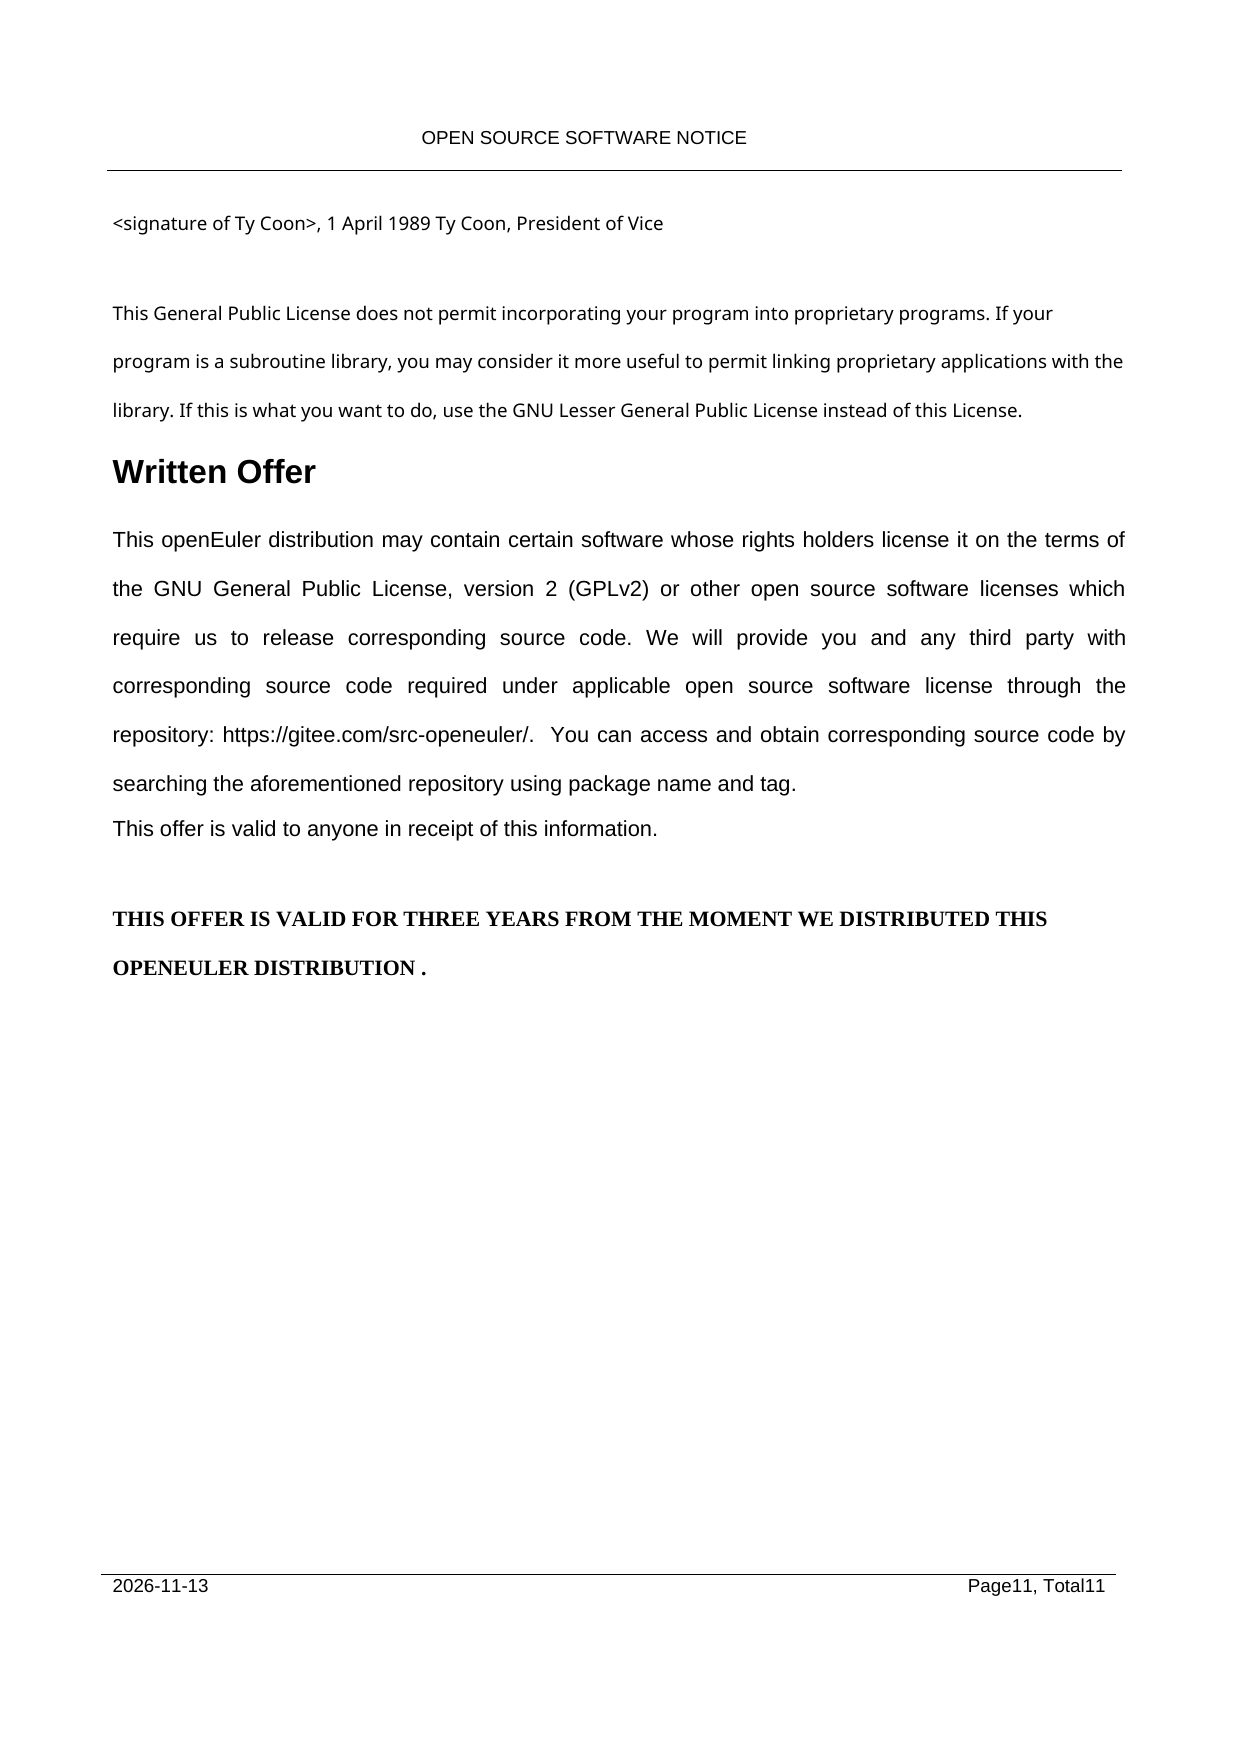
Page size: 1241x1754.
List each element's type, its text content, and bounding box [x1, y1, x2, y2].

text This offer is valid to anyone in receipt of this information. [112, 812, 1128, 845]
text This openEuler distribution may contain certain software whose rights holders license it on the terms of the GNU General Public License, version 2 (GPLv2) or other open source software licenses which require us to release corresponding source code. We will provide you and any third party with corresponding source code required under applicable open source software license through the repository: https://gitee.com/src-openeuler/. You can access and obtain corresponding source code by searching the aforementioned repository using package name and tag. [112, 523, 1128, 800]
text THIS OFFER IS VALID FOR THREE YEARS FROM THE MOMENT WE DISTRIBUTED THIS OPENEULER DISTRIBUTION . [112, 903, 1128, 984]
text <signature of Ty Coon>, 1 April 1989 Ty Coon, President of Vice [112, 206, 1128, 239]
text Written Offer [112, 439, 1128, 504]
text This General Public License does not permit incorporating your program into proprietary programs. If your program is a subroutine library, you may consider it more useful to permit linking proprietary applications with the library. If this is what you want to do, use the GNU Lesser General Public License instead of this License. [112, 297, 1128, 427]
